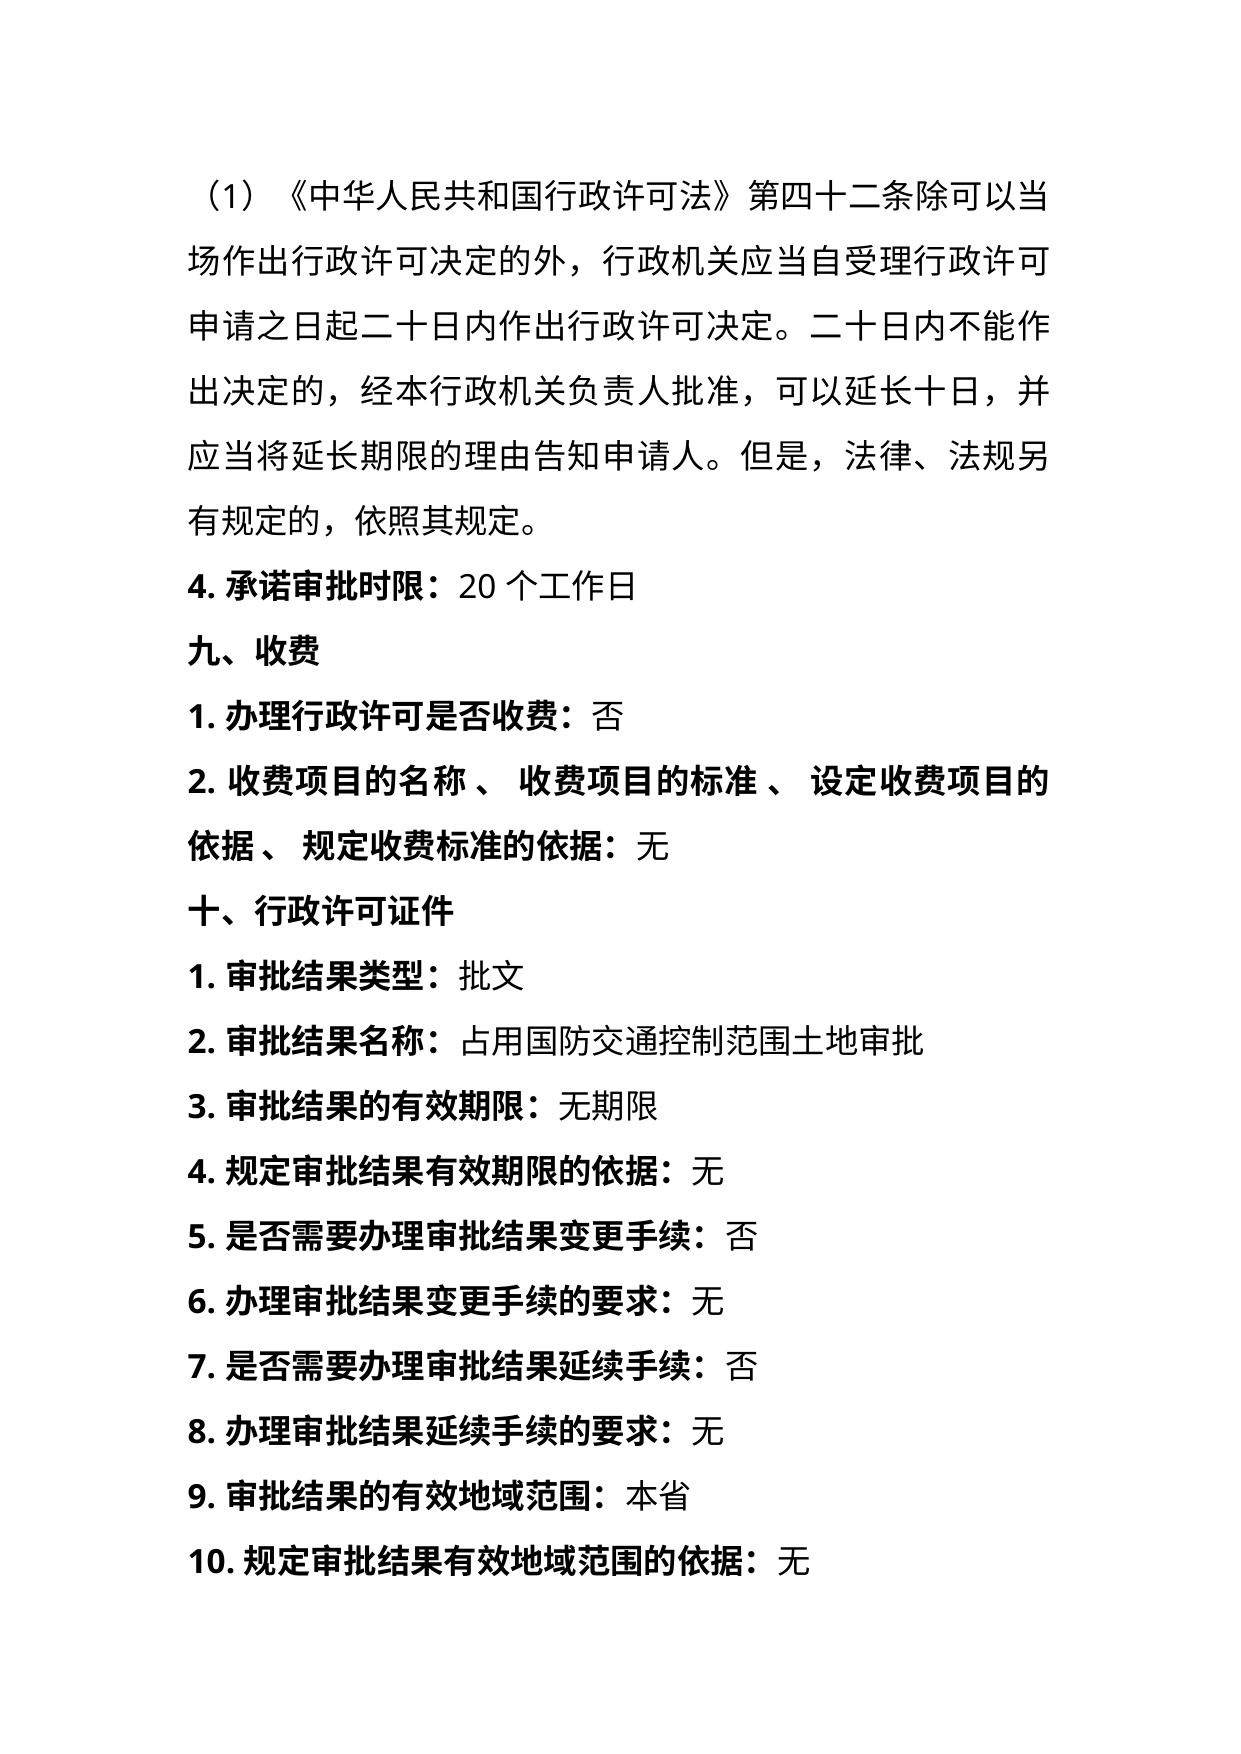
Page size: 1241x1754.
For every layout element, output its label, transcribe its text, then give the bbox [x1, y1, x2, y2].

text （1）《中华人民共和国行政许可法》第四十二条除可以当场作出行政许可决定的外，行政机关应当自受理行政许可申请之日起二十日内作出行政许可决定。二十日内不能作出决定的，经本行政机关负责人批准，可以延长十日，并应当将延长期限的理由告知申请人。但是，法律、法规另有规定的，依照其规定。 [187, 162, 1053, 552]
text 2. 审批结果名称：占用国防交通控制范围土地审批 [187, 1007, 1053, 1072]
text 9. 审批结果的有效地域范围：本省 [187, 1462, 1053, 1527]
text 九、收费 [187, 617, 1053, 682]
text 3. 审批结果的有效期限：无期限 [187, 1072, 1053, 1137]
text 4. 规定审批结果有效期限的依据：无 [187, 1137, 1053, 1202]
text 2. 收费项目的名称 、 收费项目的标准 、 设定收费项目的依据 、 规定收费标准的依据：无 [187, 747, 1053, 877]
text 7. 是否需要办理审批结果延续手续：否 [187, 1332, 1053, 1397]
text 4. 承诺审批时限：20 个工作日 [187, 552, 1053, 617]
text 1. 办理行政许可是否收费：否 [187, 682, 1053, 747]
text 十、行政许可证件 [187, 877, 1053, 942]
text 10. 规定审批结果有效地域范围的依据：无 [187, 1527, 1053, 1592]
text 5. 是否需要办理审批结果变更手续：否 [187, 1202, 1053, 1267]
text 6. 办理审批结果变更手续的要求：无 [187, 1267, 1053, 1332]
text 1. 审批结果类型：批文 [187, 942, 1053, 1007]
text 8. 办理审批结果延续手续的要求：无 [187, 1397, 1053, 1462]
